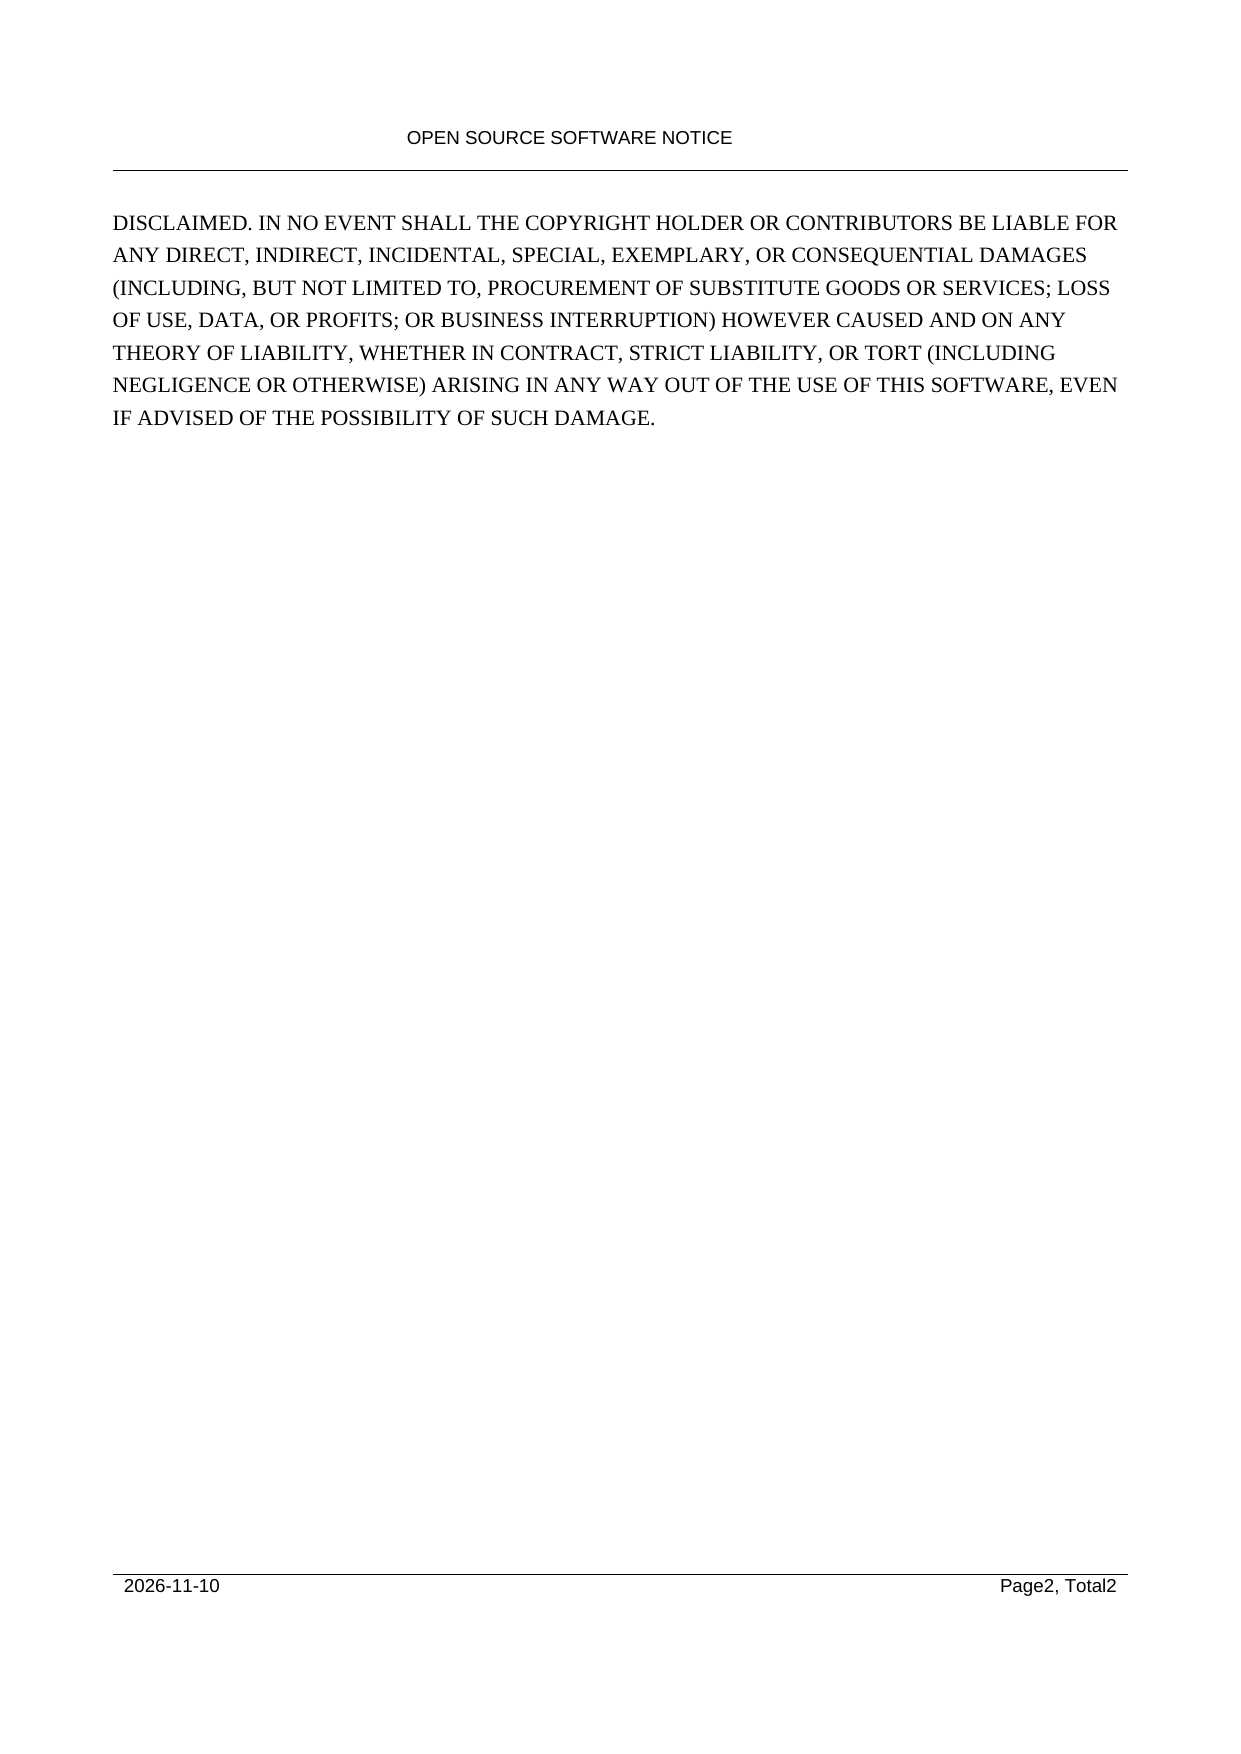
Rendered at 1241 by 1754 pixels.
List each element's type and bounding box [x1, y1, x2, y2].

text [112, 206, 1128, 466]
